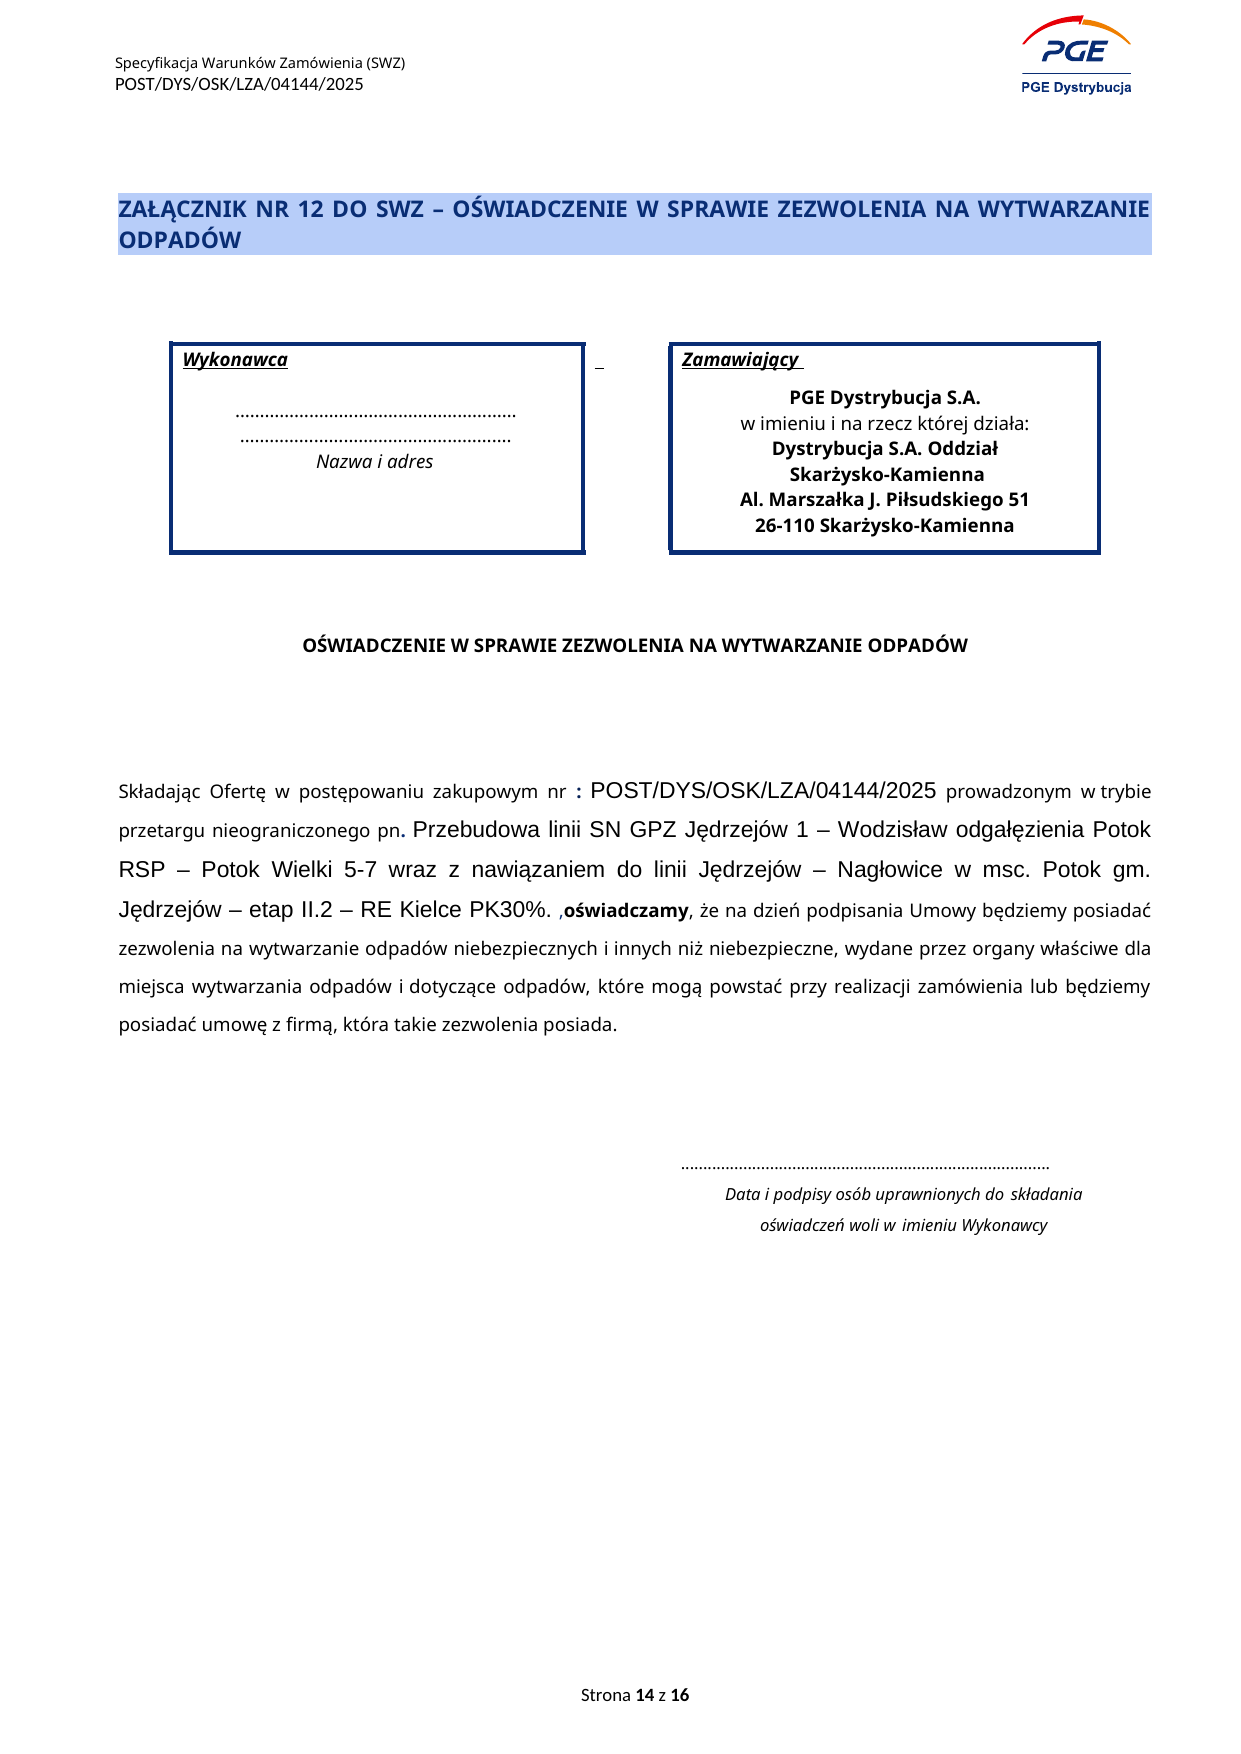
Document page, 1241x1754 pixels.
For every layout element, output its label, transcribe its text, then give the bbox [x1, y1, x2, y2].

text OŚWIADCZENIE W SPRAWIE ZEZWOLENIA NA WYTWARZANIE ODPADÓW [118, 632, 1152, 658]
text ................................................................................... [607, 1149, 1240, 1174]
text Składając Ofertę w postępowaniu zakupowym nr : prowadzonym w trybie przetargu nieograniczonego pn. ,oświadczamy, że na dzień podpisania Umowy będziemy posiadać zezwolenia na wytwarzanie odpadów niebezpiecznych i innych niż niebezpieczne, wydane przez organy właściwe dla miejsca wytwarzania odpadów i dotyczące odpadów, które mogą powstać przy realizacji zamówienia lub będziemy posiadać umowę z firmą, która takie zezwolenia posiada. [118, 777, 1152, 1037]
text Data i podpisy osób uprawnionych do składania [664, 1182, 1144, 1205]
table_header Zamawiający PGE Dystrybucja S.A. w imieniu i na rzecz której działa: Dystrybucja S.A. Oddział Skarżysko-Kamienna Al. Marszałka J. Piłsudskiego 51 26-110 Skarżysko-Kamienna [673, 346, 1097, 550]
text oświadczeń woli w imieniu Wykonawcy [664, 1213, 1144, 1236]
table_header [583, 341, 671, 550]
table_header Wykonawca ………………………………………………… ………………………………………………. Nazwa i adres [173, 346, 581, 550]
subtitle ZAŁĄCZNIK NR 12 DO SWZ – OŚWIADCZENIE W SPRAWIE ZEZWOLENIA NA WYTWARZANIE ODPADÓW [118, 193, 1152, 255]
